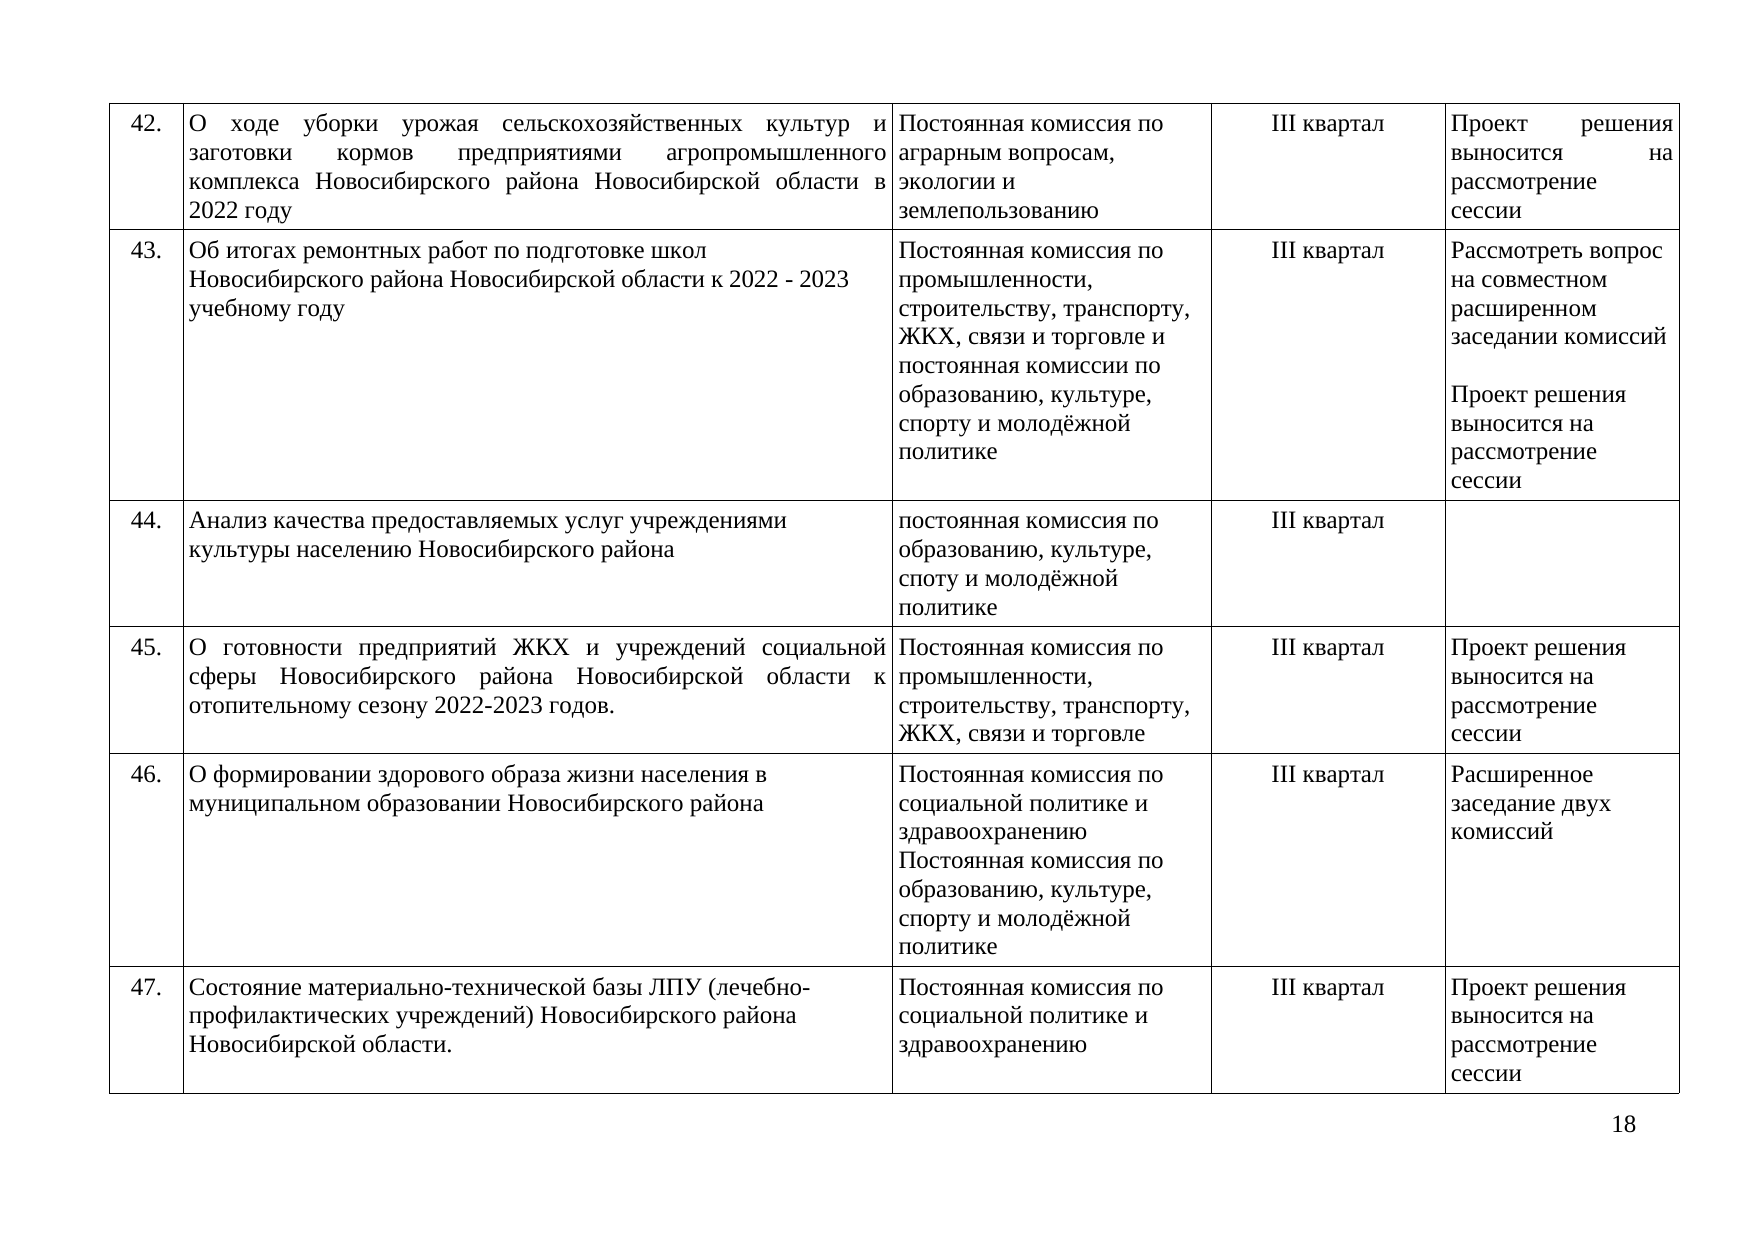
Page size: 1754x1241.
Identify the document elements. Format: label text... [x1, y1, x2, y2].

table_cell III квартал [1212, 967, 1445, 1093]
table_cell 47. [110, 967, 183, 1093]
table_cell 42. [110, 104, 183, 229]
table_cell III квартал [1212, 104, 1445, 229]
table_cell III квартал [1212, 754, 1445, 966]
table_cell 43. [110, 230, 183, 500]
table_cell Расширенное заседание двух комиссий [1446, 754, 1679, 966]
table_cell Постоянная комиссия по социальной политике и здравоохранению Постоянная комиссия по образованию, культуре, спорту и молодёжной политике [893, 754, 1211, 966]
table_cell III квартал [1212, 230, 1445, 500]
table_cell 44. [110, 501, 183, 626]
table_cell Проект решения выносится на рассмотрение сессии [1446, 627, 1679, 753]
table_cell Постоянная комиссия по промышленности, строительству, транспорту, ЖКХ, связи и торговле [893, 627, 1211, 753]
table_cell О ходе уборки урожая сельскохозяйственных культур и заготовки кормов предприятиями агропромышленного комплекса Новосибирского района Новосибирской области в 2022 году [184, 104, 892, 229]
table_cell 45. [110, 627, 183, 753]
table_cell О готовности предприятий ЖКХ и учреждений социальной сферы Новосибирского района Новосибирской области к отопительному сезону 2022-2023 годов. [184, 627, 892, 753]
table_cell Постоянная комиссия по социальной политике и здравоохранению [893, 967, 1211, 1093]
table_cell Постоянная комиссия по аграрным вопросам, экологии и землепользованию [893, 104, 1211, 229]
table_cell III квартал [1212, 501, 1445, 626]
table_cell Рассмотреть вопрос на совместном расширенном заседании комиссий Проект решения выносится на рассмотрение сессии [1446, 230, 1679, 500]
table_cell Состояние материально-технической базы ЛПУ (лечебно-профилактических учреждений) Новосибирского района Новосибирской области. [184, 967, 892, 1093]
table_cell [1446, 967, 1679, 1093]
table_cell Анализ качества предоставляемых услуг учреждениями культуры населению Новосибирского района [184, 501, 892, 626]
table_cell постоянная комиссия по образованию, культуре, споту и молодёжной политике [893, 501, 1211, 626]
table_cell О формировании здорового образа жизни населения в муниципальном образовании Новосибирского района [184, 754, 892, 966]
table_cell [1446, 104, 1679, 229]
table_cell III квартал [1212, 627, 1445, 753]
table_cell Об итогах ремонтных работ по подготовке школ Новосибирского района Новосибирской области к 2022 - 2023 учебному году [184, 230, 892, 500]
table_cell [1446, 501, 1679, 626]
table_cell Постоянная комиссия по промышленности, строительству, транспорту, ЖКХ, связи и торговле и постоянная комиссии по образованию, культуре, спорту и молодёжной политике [893, 230, 1211, 500]
table_cell 46. [110, 754, 183, 966]
